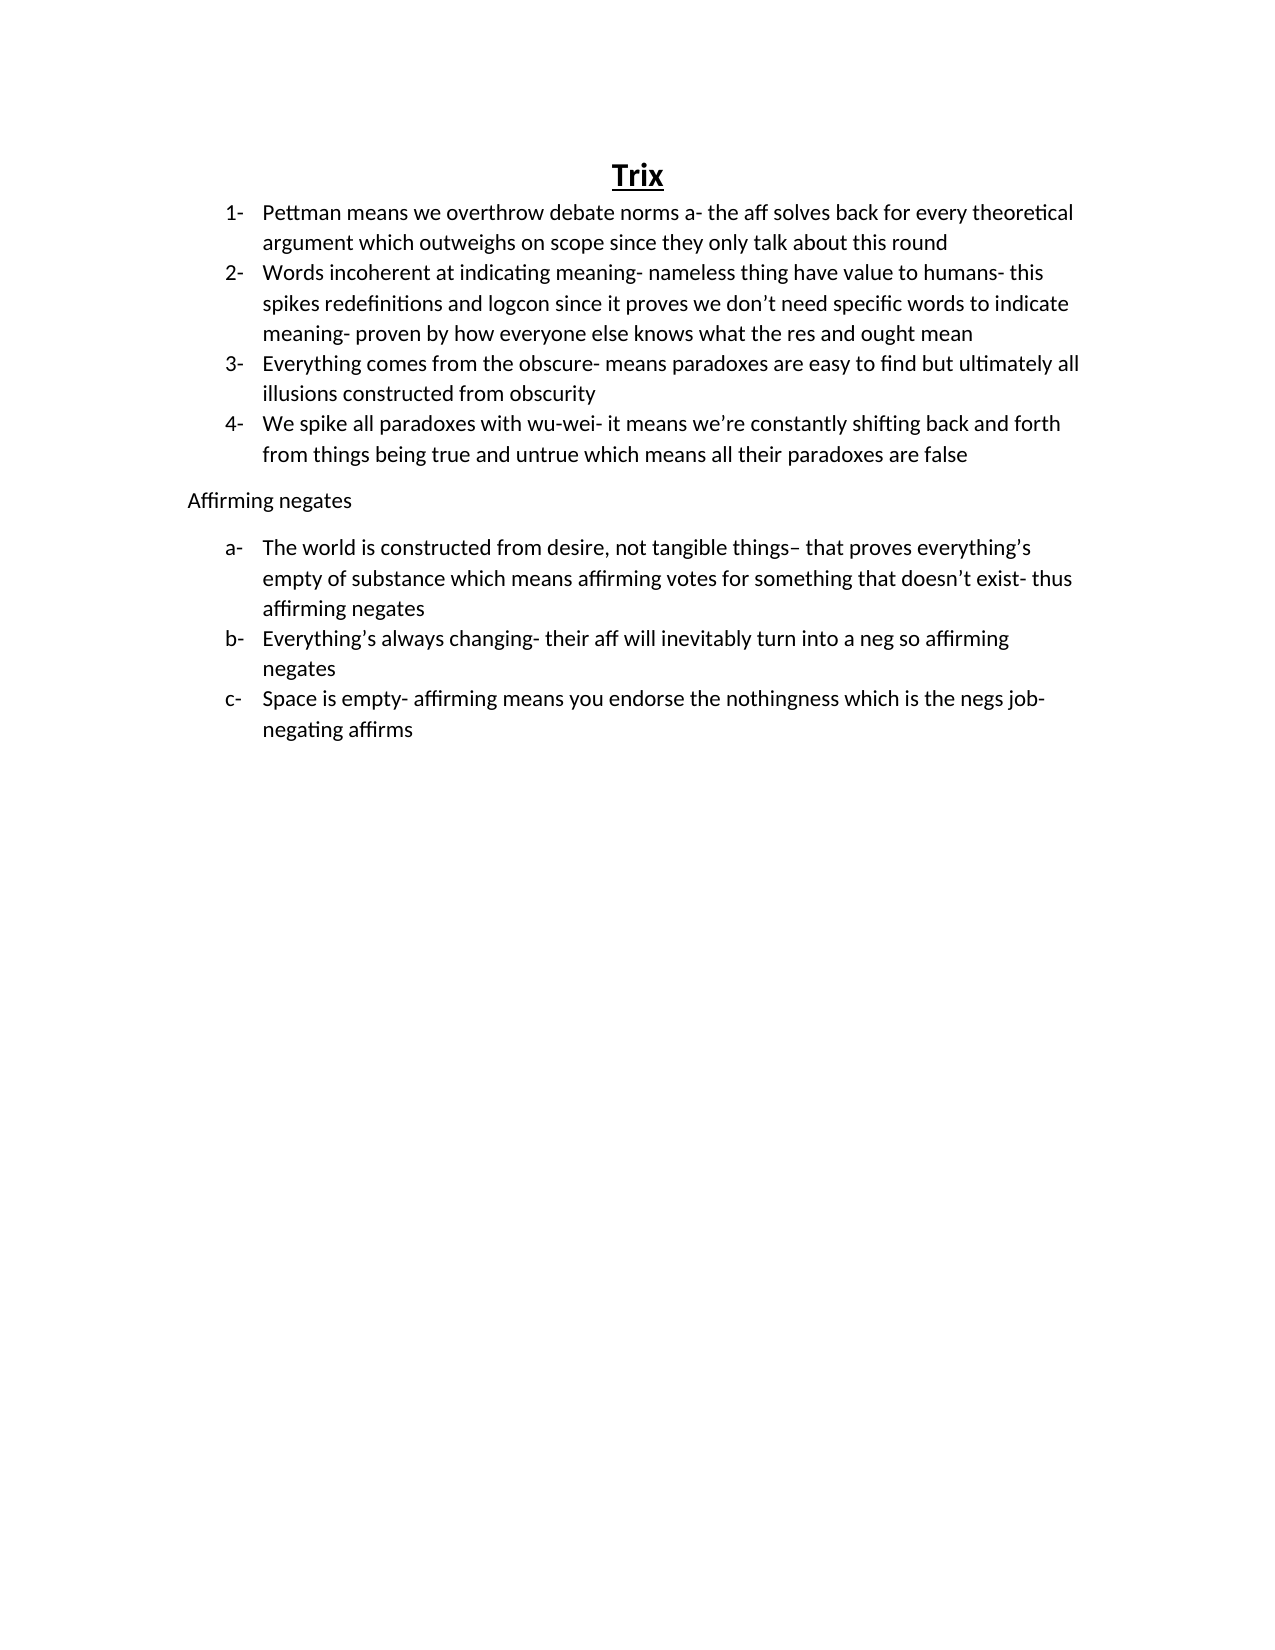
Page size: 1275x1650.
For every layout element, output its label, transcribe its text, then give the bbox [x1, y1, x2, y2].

list Space is empty- affirming means you endorse the nothingness which is the negs job- negating affirms [225, 684, 1087, 743]
list Words incoherent at indicating meaning- nameless thing have value to humans- this spikes redefinitions and logcon since it proves we don’t need specific words to indicate meaning- proven by how everyone else knows what the res and ought mean [225, 258, 1087, 347]
list Pettman means we overthrow debate norms a- the aff solves back for every theoretical argument which outweighs on scope since they only talk about this round [225, 198, 1087, 256]
list We spike all paradoxes with wu-wei- it means we’re constantly shifting back and forth from things being true and untrue which means all their paradoxes are false [225, 409, 1087, 468]
list The world is constructed from desire, not tangible things– that proves everything’s empty of substance which means affirming votes for something that doesn’t exist- thus affirming negates [225, 533, 1087, 622]
list Everything’s always changing- their aff will inevitably turn into a neg so affirming negates [225, 624, 1087, 682]
text Affirming negates [187, 487, 1087, 515]
list Everything comes from the obscure- means paradoxes are easy to find but ultimately all illusions constructed from obscurity [225, 349, 1087, 407]
subtitle Trix [187, 154, 1087, 195]
